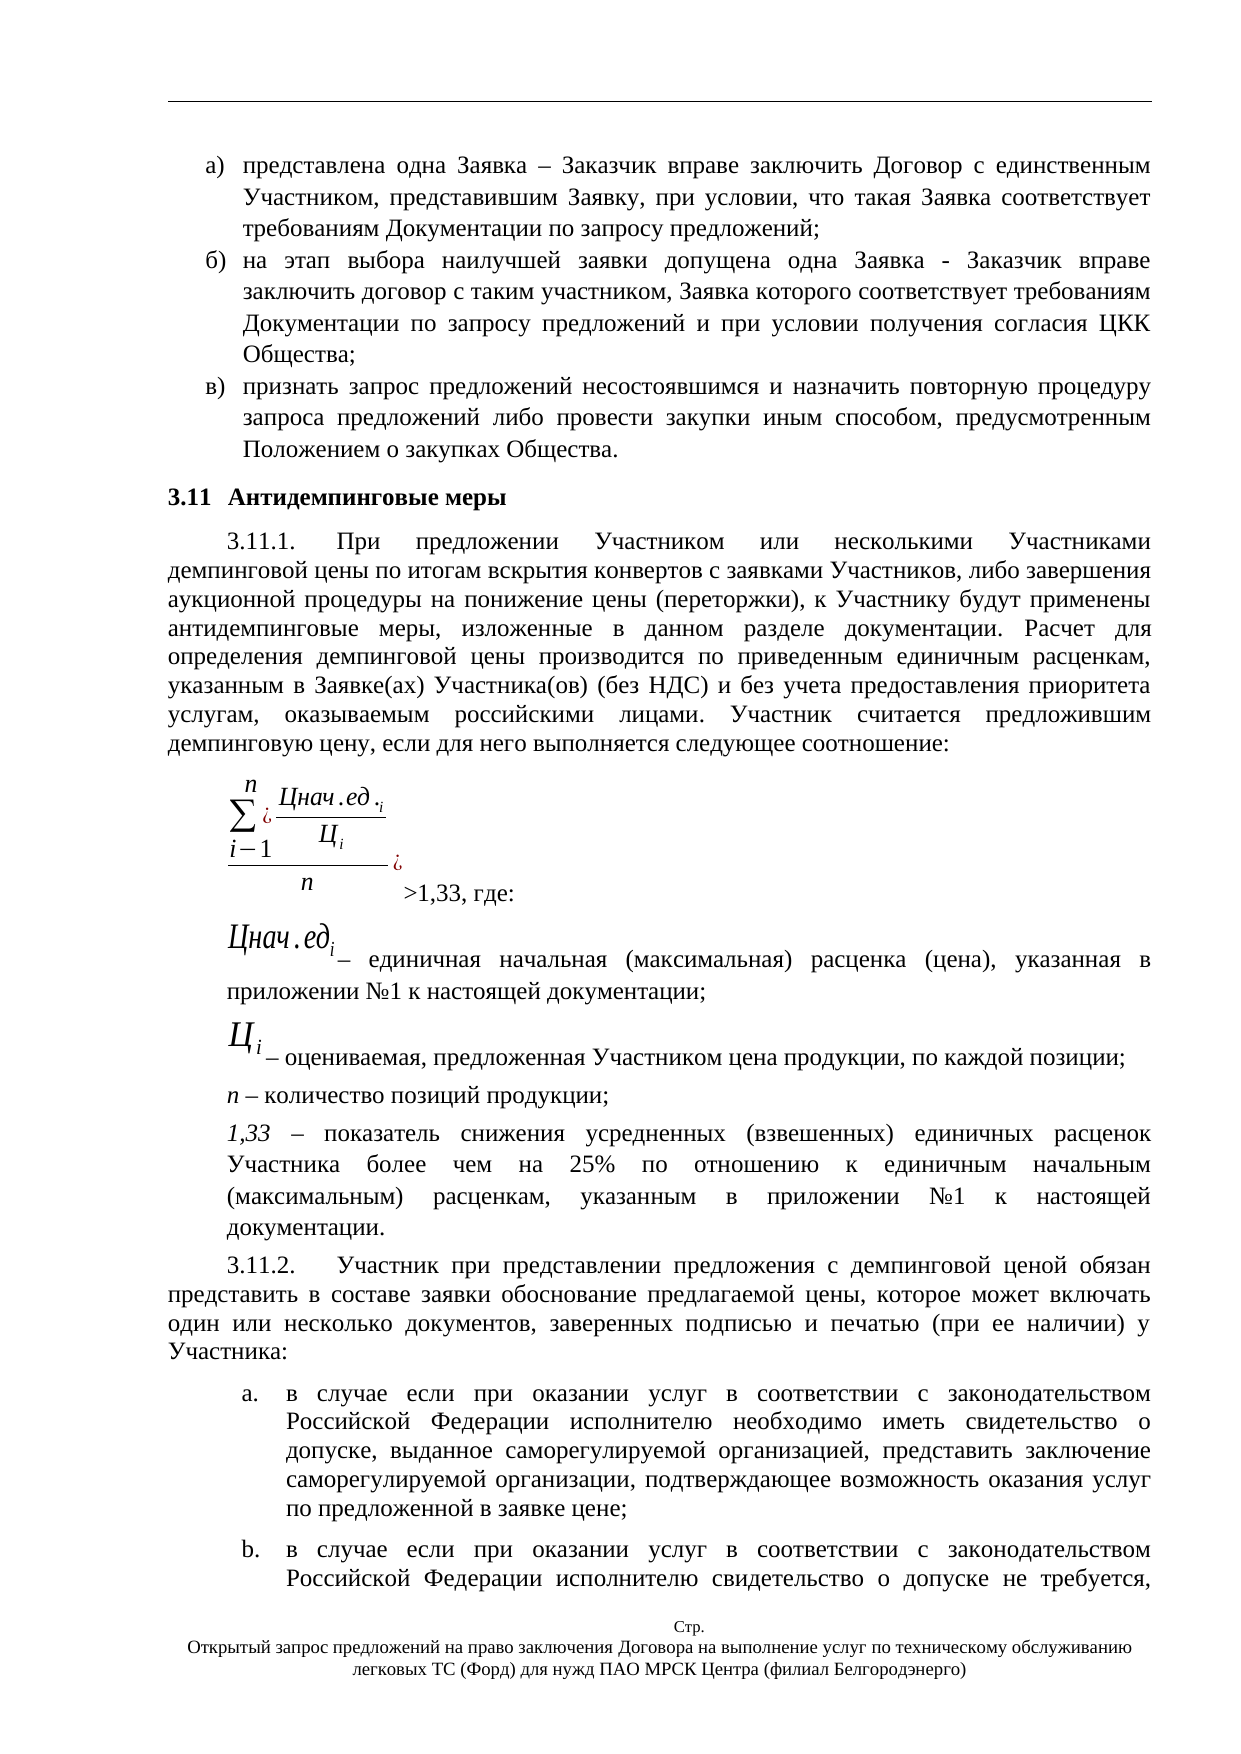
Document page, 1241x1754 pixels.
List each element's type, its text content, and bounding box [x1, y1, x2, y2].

list Участник при представлении предложения с демпинговой ценой обязан представить в составе заявки обоснование предлагаемой цены, которое может включать один или несколько документов, заверенных подписью и печатью (при ее наличии) у Участника: [168, 1250, 1152, 1365]
list признать запрос предложений несостоявшимся и назначить повторную процедуру запроса предложений либо провести закупки иным способом, предусмотренным Положением о закупках Общества. [205, 371, 1152, 463]
subtitle – единичная начальная (максимальная) расценка (цена), указанная в приложении №1 к настоящей документации; [227, 916, 1152, 1005]
list на этап выбора наилучшей заявки допущена одна Заявка - Заказчик вправе заключить договор с таким участником, Заявка которого соответствует требованиям Документации по запросу предложений и при условии получения согласия ЦКК Общества; [205, 245, 1152, 368]
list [241, 1534, 1152, 1591]
list представлена одна Заявка – Заказчик вправе заключить Договор с единственным Участником, представившим Заявку, при условии, что такая Заявка соответствует требованиям Документации по запросу предложений; [205, 150, 1152, 242]
list При предложении Участником или несколькими Участниками демпинговой цены по итогам вскрытия конвертов с заявками Участников, либо завершения аукционной процедуры на понижение цены (переторжки), к Участнику будут применены антидемпинговые меры, изложенные в данном разделе документации. Расчет для определения демпинговой цены производится по приведенным единичным расценкам, указанным в Заявке(ах) Участника(ов) (без НДС) и без учета предоставления приоритета услугам, оказываемым российскими лицами. Участник считается предложившим демпинговую цену, если для него выполняется следующее соотношение: [168, 526, 1152, 756]
subtitle – оцениваемая, предложенная Участником цена продукции, по каждой позиции; [227, 1014, 1152, 1071]
subtitle 1,33 – показатель снижения усредненных (взвешенных) единичных расценок Участника более чем на 25% по отношению к единичным начальным (максимальным) расценкам, указанным в приложении №1 к настоящей документации. [227, 1118, 1152, 1241]
subtitle >1,33, где: [227, 769, 1152, 907]
subtitle Антидемпинговые меры [168, 482, 1152, 511]
list в случае если при оказании услуг в соответствии с законодательством Российской Федерации исполнителю необходимо иметь свидетельство о допуске, выданное саморегулируемой организацией, представить заключение саморегулируемой организации, подтверждающее возможность оказания услуг по предложенной в заявке цене; [241, 1378, 1152, 1521]
subtitle n – количество позиций продукции; [227, 1080, 1152, 1108]
